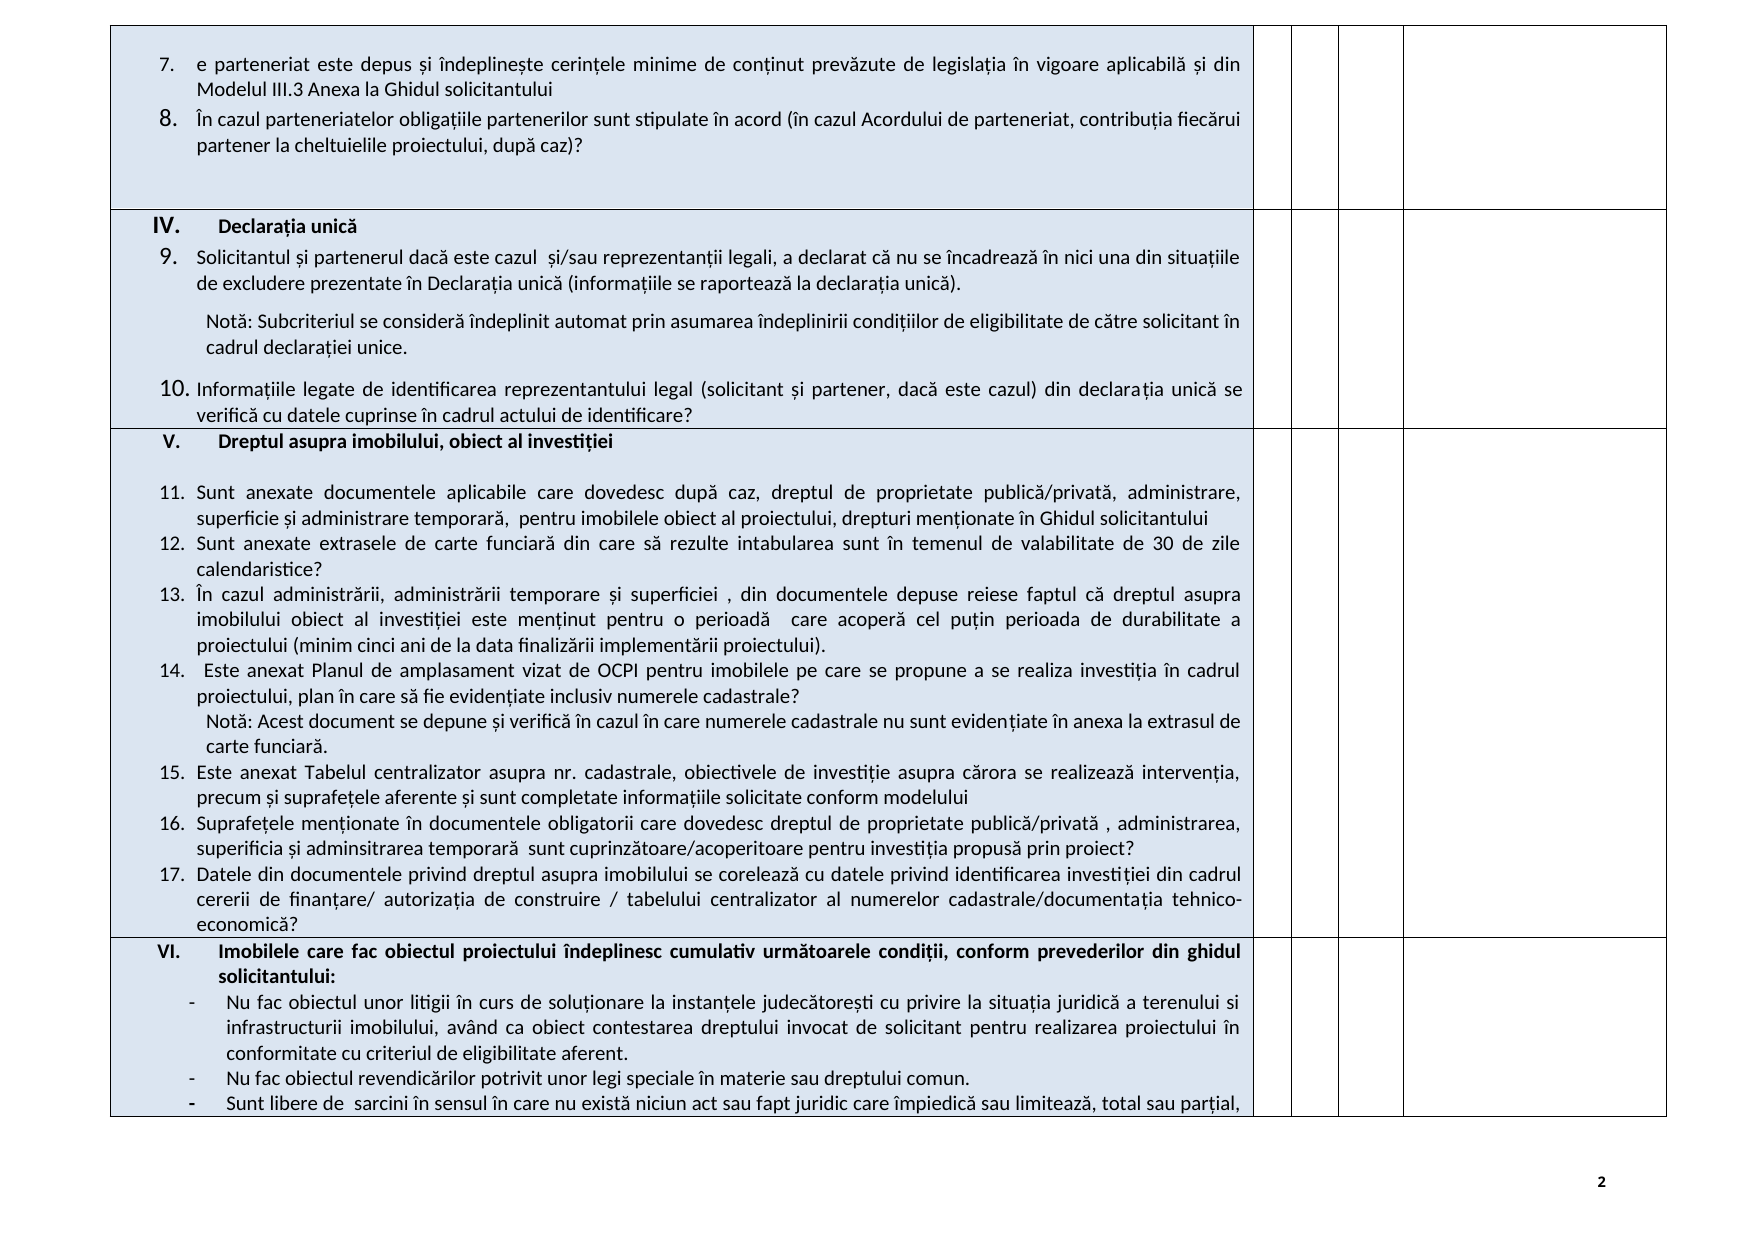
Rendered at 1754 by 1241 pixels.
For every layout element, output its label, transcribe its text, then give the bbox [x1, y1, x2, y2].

table_cell [1339, 210, 1403, 428]
table_cell [1339, 26, 1403, 208]
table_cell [111, 938, 1253, 1116]
table_cell [1292, 26, 1338, 208]
table_cell [1292, 938, 1338, 1116]
table_cell [1292, 210, 1338, 428]
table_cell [111, 26, 1253, 208]
table_cell [1254, 26, 1291, 208]
table_cell [1254, 429, 1291, 937]
table_cell [1254, 210, 1291, 428]
table_cell [1292, 429, 1338, 937]
table_cell [1404, 26, 1666, 208]
table_cell [1404, 429, 1666, 937]
table_cell [1339, 938, 1403, 1116]
table_cell Dreptul asupra imobilului, obiect al investiţiei Sunt anexate documentele aplicabile care dovedesc după caz, dreptul de proprietate publică/privată, administrare, superficie și administrare temporară, pentru imobilele obiect al proiectului, drepturi menționate în Ghidul solicitantului Sunt anexate extrasele de carte funciară din care să rezulte intabularea sunt în temenul de valabilitate de 30 de zile calendaristice? În cazul administrării, administrării temporare și superficiei , din documentele depuse reiese faptul că dreptul asupra imobilului obiect al investiției este menținut pentru o perioadă care acoperă cel puțin perioada de durabilitate a proiectului (minim cinci ani de la data finalizării implementării proiectului). Este anexat Planul de amplasament vizat de OCPI pentru imobilele pe care se propune a se realiza investiția în cadrul proiectului, plan în care să fie evidențiate inclusiv numerele cadastrale? Notă: Acest document se depune și verifică în cazul în care numerele cadastrale nu sunt evidenţiate în anexa la extrasul de carte funciară. Este anexat Tabelul centralizator asupra nr. cadastrale, obiectivele de investiție asupra cărora se realizează intervenția, precum și suprafețele aferente și sunt completate informațiile solicitate conform modelului Suprafețele menționate în documentele obligatorii care dovedesc dreptul de proprietate publică/privată , administrarea, superificia şi adminsitrarea temporară sunt cuprinzătoare/acoperitoare pentru investiţia propusă prin proiect? Datele din documentele privind dreptul asupra imobilului se corelează cu datele privind identificarea investiţiei din cadrul cererii de finanțare/ autorizaţia de construire / tabelului centralizator al numerelor cadastrale/documentaţia tehnico-economică? [111, 429, 1253, 937]
table_cell Declarația unică Solicitantul și partenerul dacă este cazul și/sau reprezentanții legali, a declarat că nu se încadrează în nici una din situațiile de excludere prezentate în Declarația unică (informațiile se raportează la declarația unică). Notă: Subcriteriul se consideră îndeplinit automat prin asumarea îndeplinirii condițiilor de eligibilitate de către solicitant în cadrul declarației unice. Informațiile legate de identificarea reprezentantului legal (solicitant și partener, dacă este cazul) din declaraţia unică se verifică cu datele cuprinse în cadrul actului de identificare? [111, 210, 1253, 428]
table_cell [1254, 938, 1291, 1116]
table_cell [1404, 210, 1666, 428]
table_cell [1339, 429, 1403, 937]
table_cell [1404, 938, 1666, 1116]
